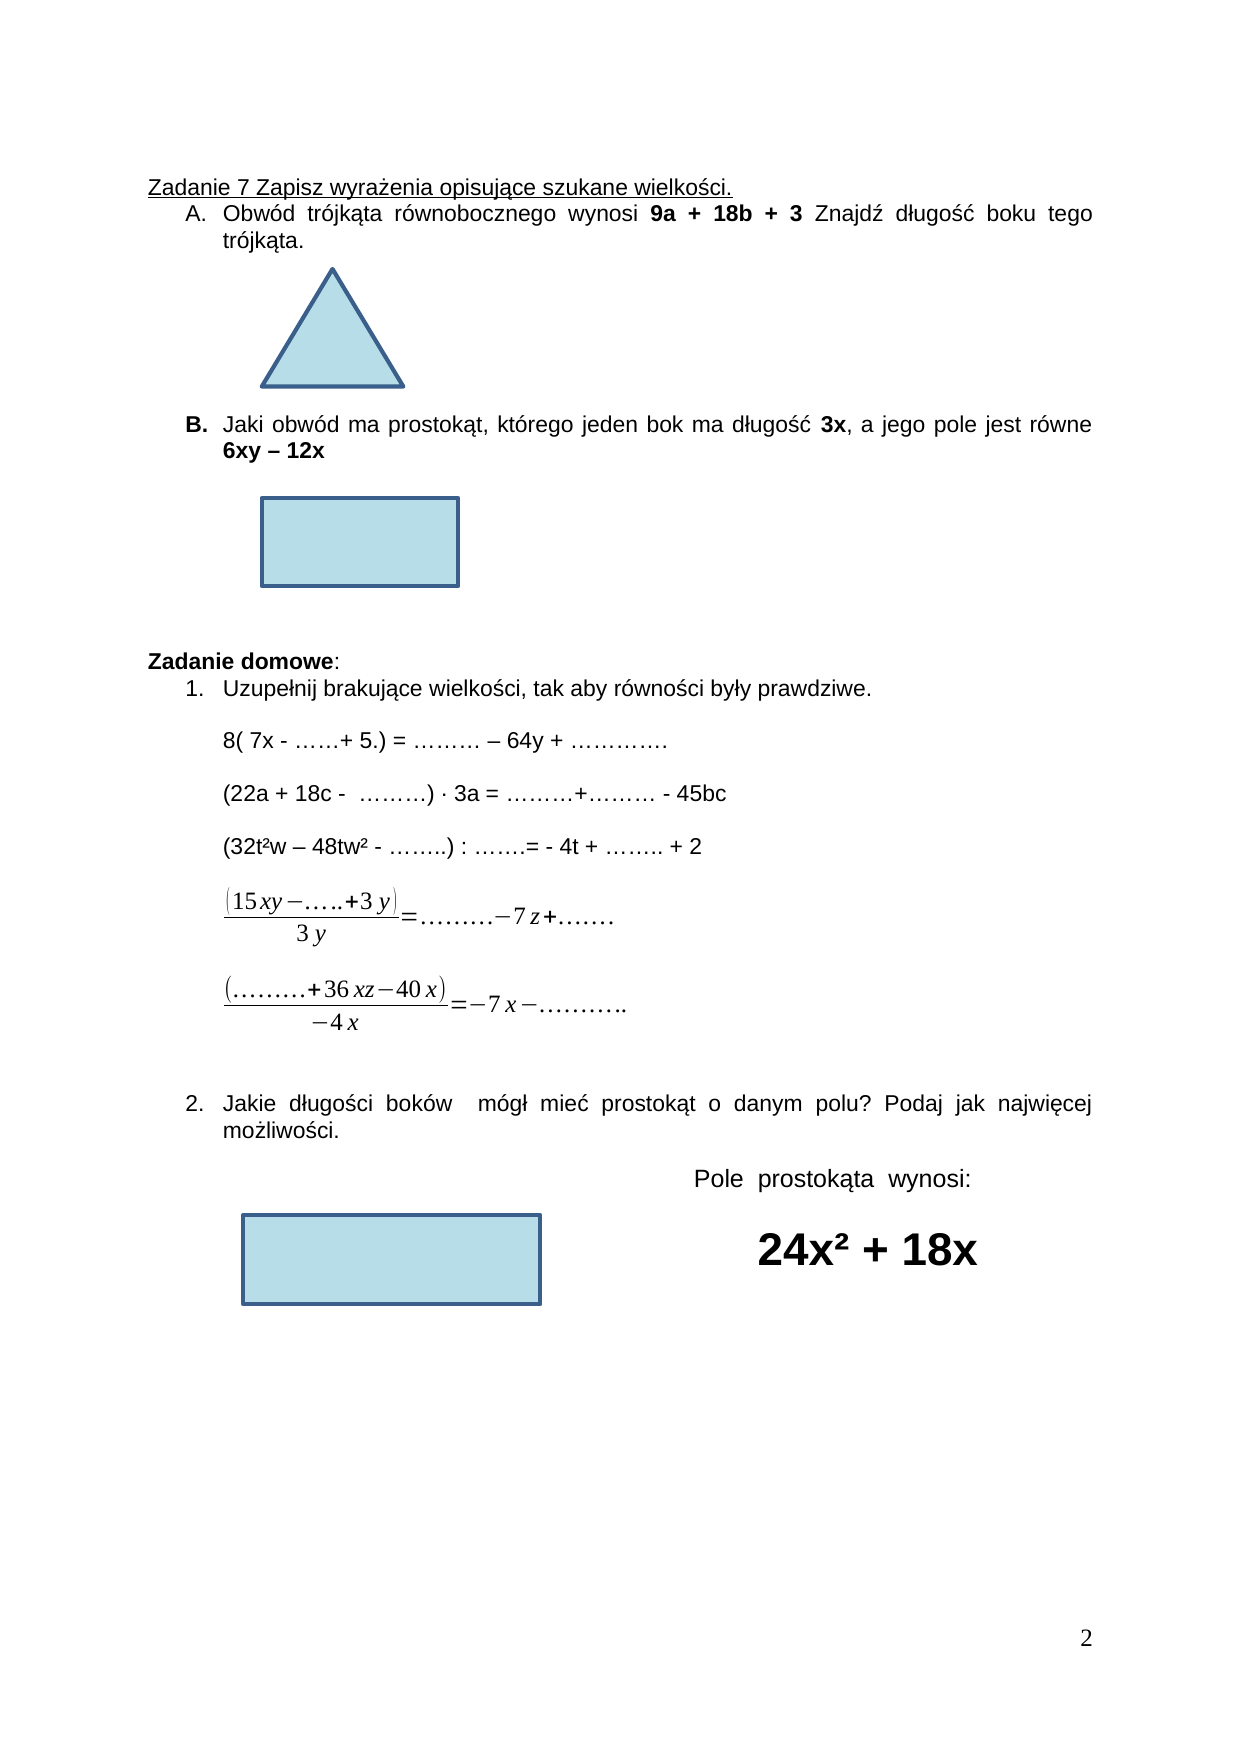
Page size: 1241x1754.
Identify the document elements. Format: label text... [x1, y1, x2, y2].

text Zadanie 7 Zapisz wyrażenia opisujące szukane wielkości. [148, 174, 1093, 200]
list Jakie długości boków mógł mieć prostokąt o danym polu? Podaj jak najwięcej możliwości. [185, 1090, 1093, 1143]
text Zadanie domowe: [148, 648, 1093, 675]
text (22a + 18c - ………) ∙ 3a = ………+……… - 45bc [223, 780, 1093, 806]
list Obwód trójkąta równobocznego wynosi 9a + 18b + 3 Znajdź długość boku tego trójkąta. [185, 200, 1093, 253]
list Uzupełnij brakujące wielkości, tak aby równości były prawdziwe. [185, 675, 1093, 701]
text 8( 7x - ……+ 5.) = ……… – 64y + …………. [223, 727, 1093, 754]
text (32t²w – 48tw² - ……..) : …….= - 4t + …….. + 2 [223, 833, 1093, 859]
list Jaki obwód ma prostokąt, którego jeden bok ma długość 3x, a jego pole jest równe 6xy – 12x [185, 411, 1093, 464]
